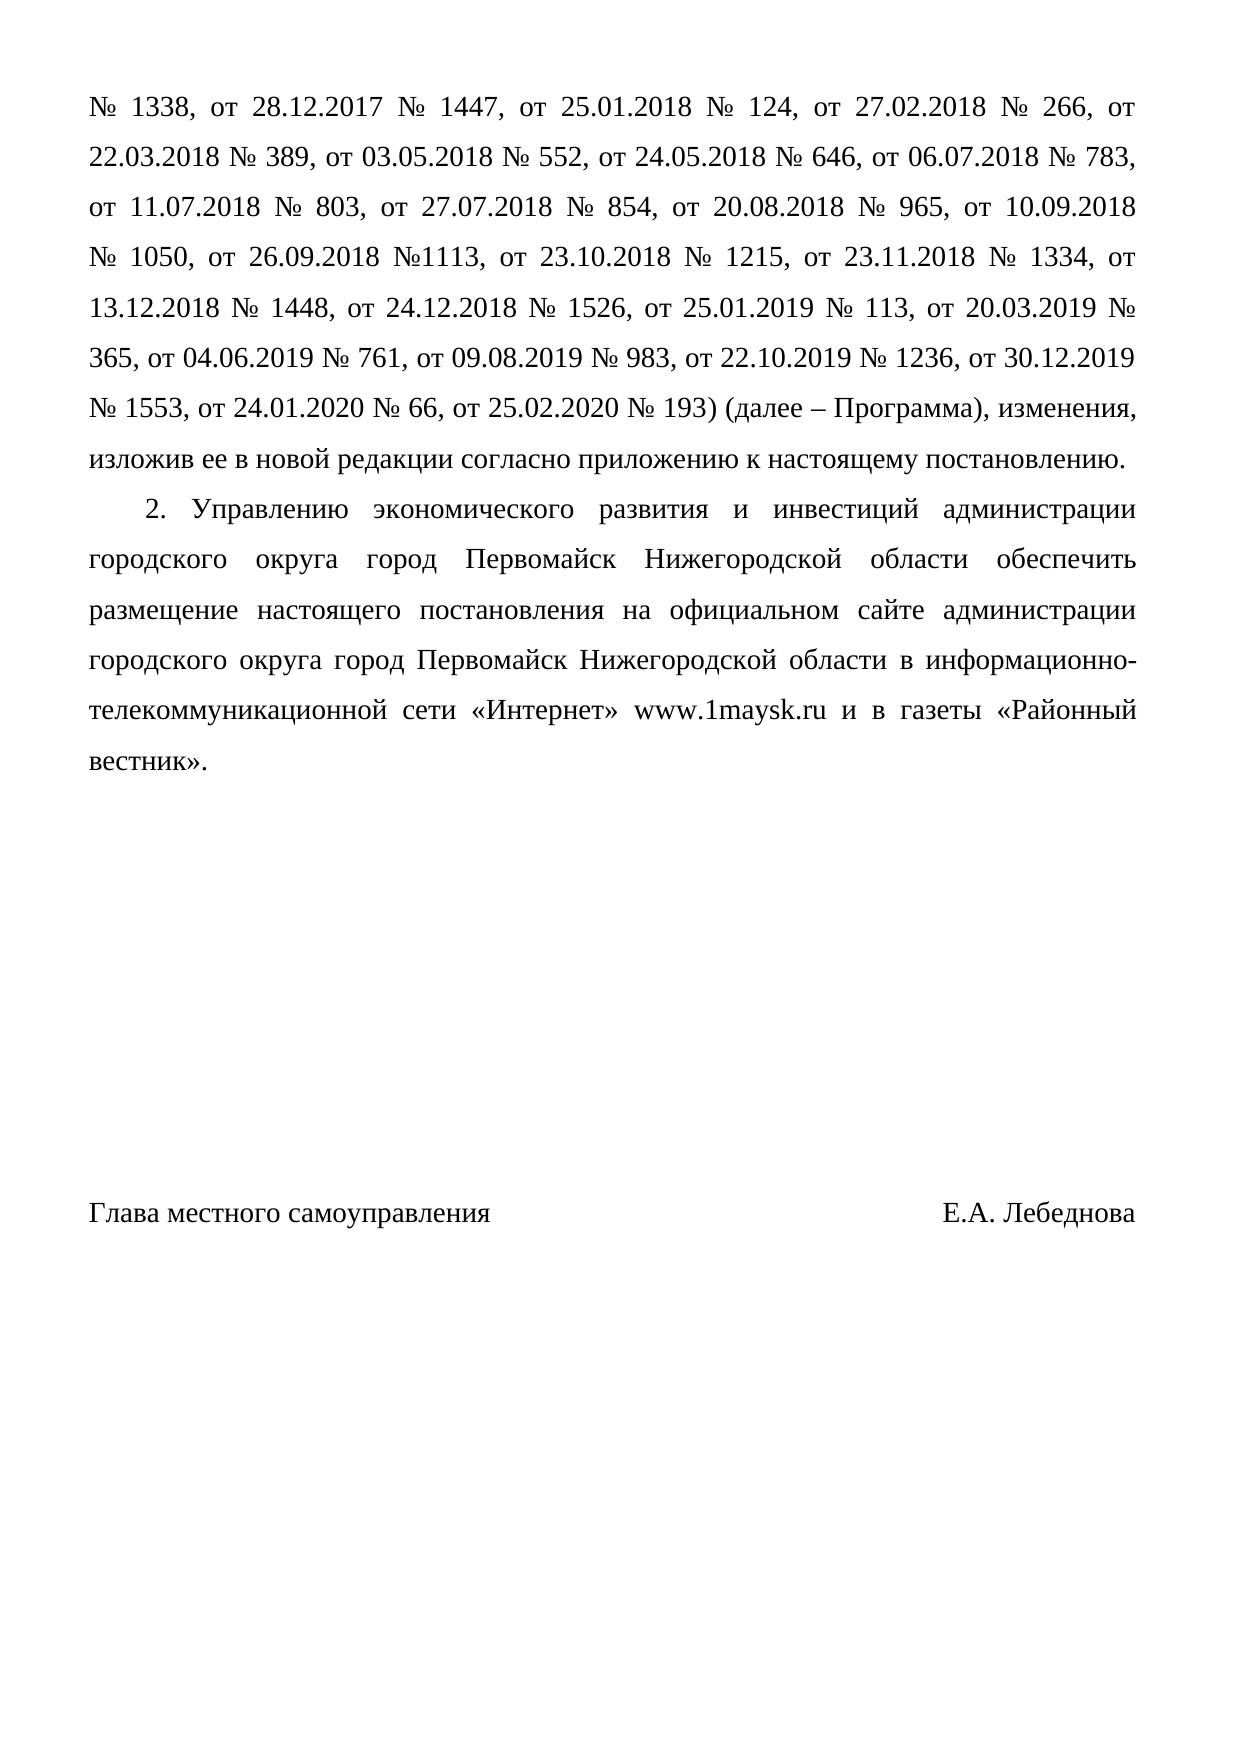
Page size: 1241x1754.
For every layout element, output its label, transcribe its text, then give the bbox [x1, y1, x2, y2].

text Глава местного самоуправления Е.А. Лебеднова [88, 1196, 1137, 1229]
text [88, 89, 1137, 474]
text 2. Управлению экономического развития и инвестиций администрации городского округа город Первомайск Нижегородской области обеспечить размещение настоящего постановления на официальном сайте администрации городского округа город Первомайск Нижегородской области в информационно-телекоммуникационной сети «Интернет» www.1maysk.ru и в газеты «Районный вестник». [88, 491, 1137, 776]
